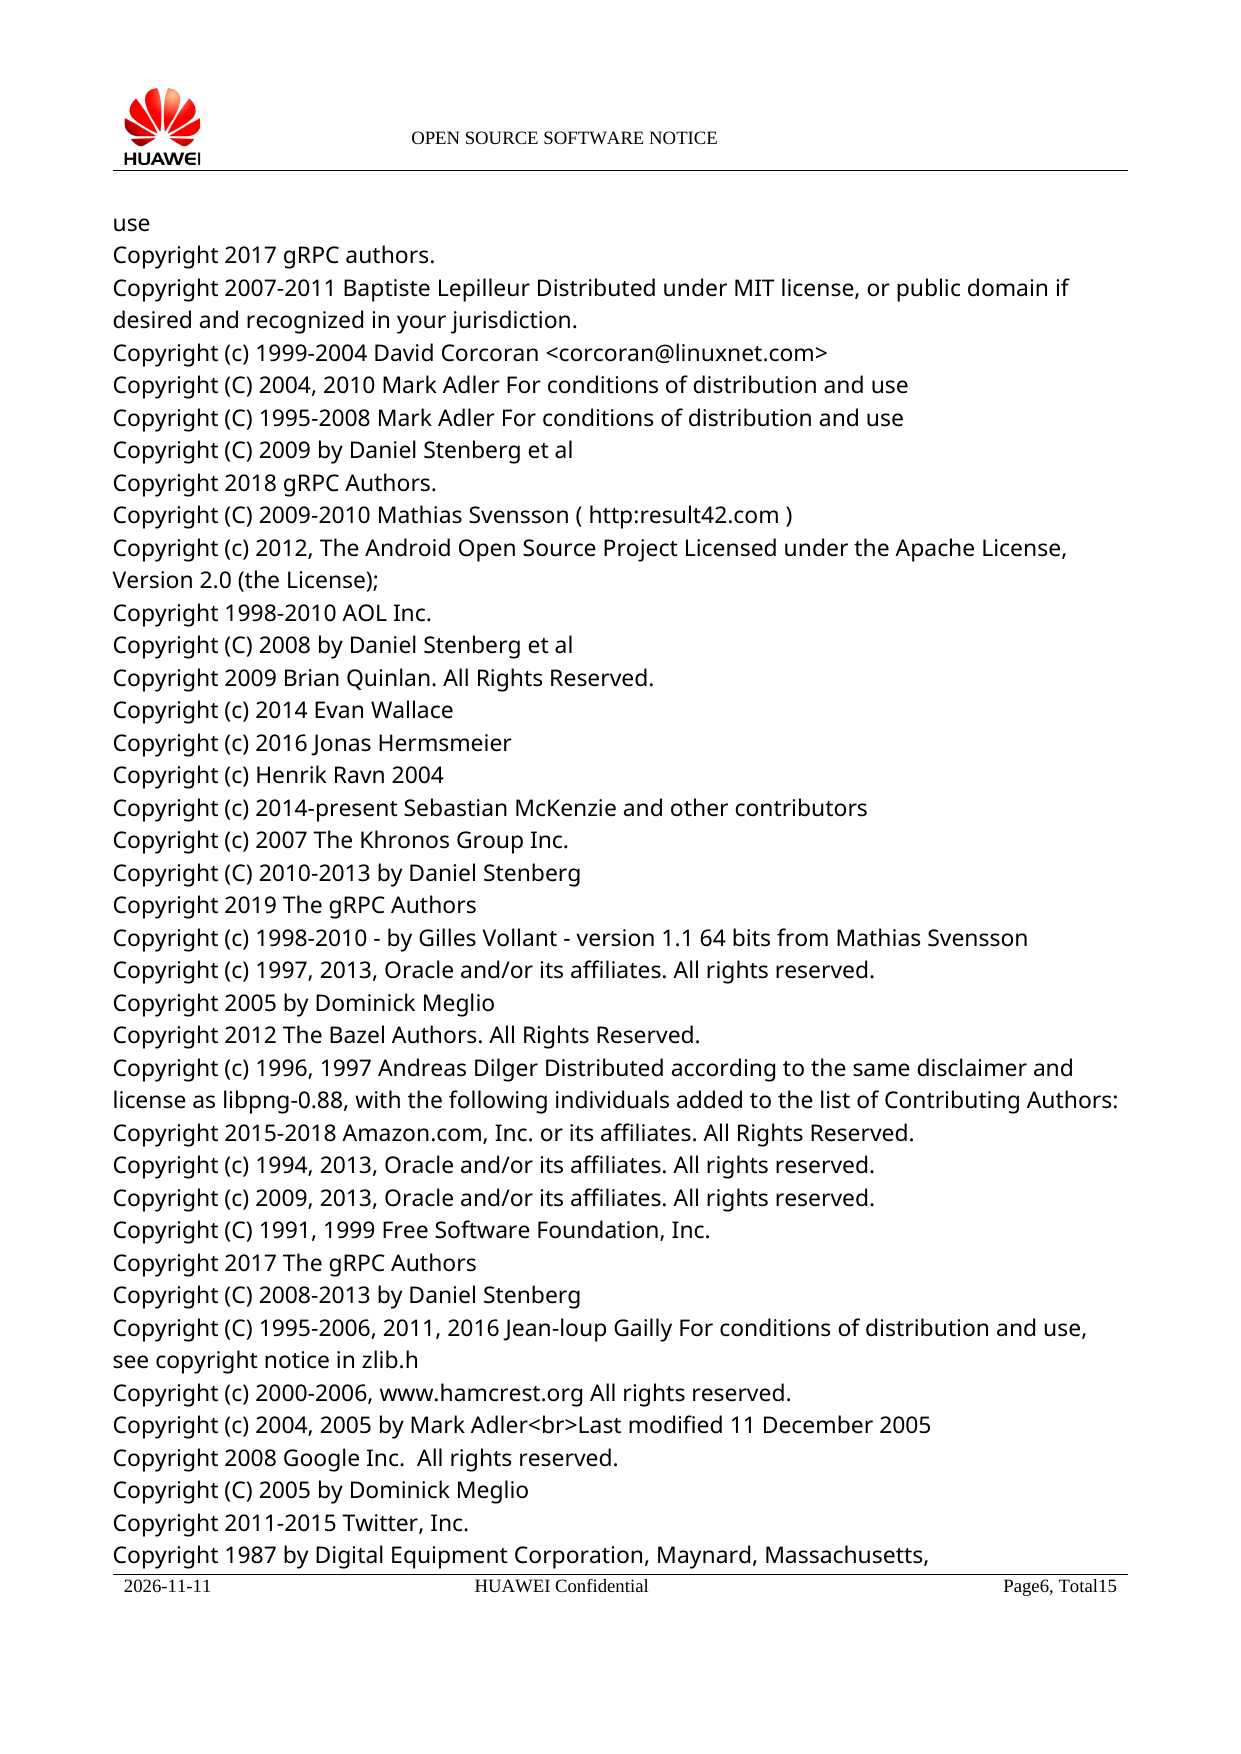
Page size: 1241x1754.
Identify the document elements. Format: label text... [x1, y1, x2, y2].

picture [124, 88, 201, 165]
